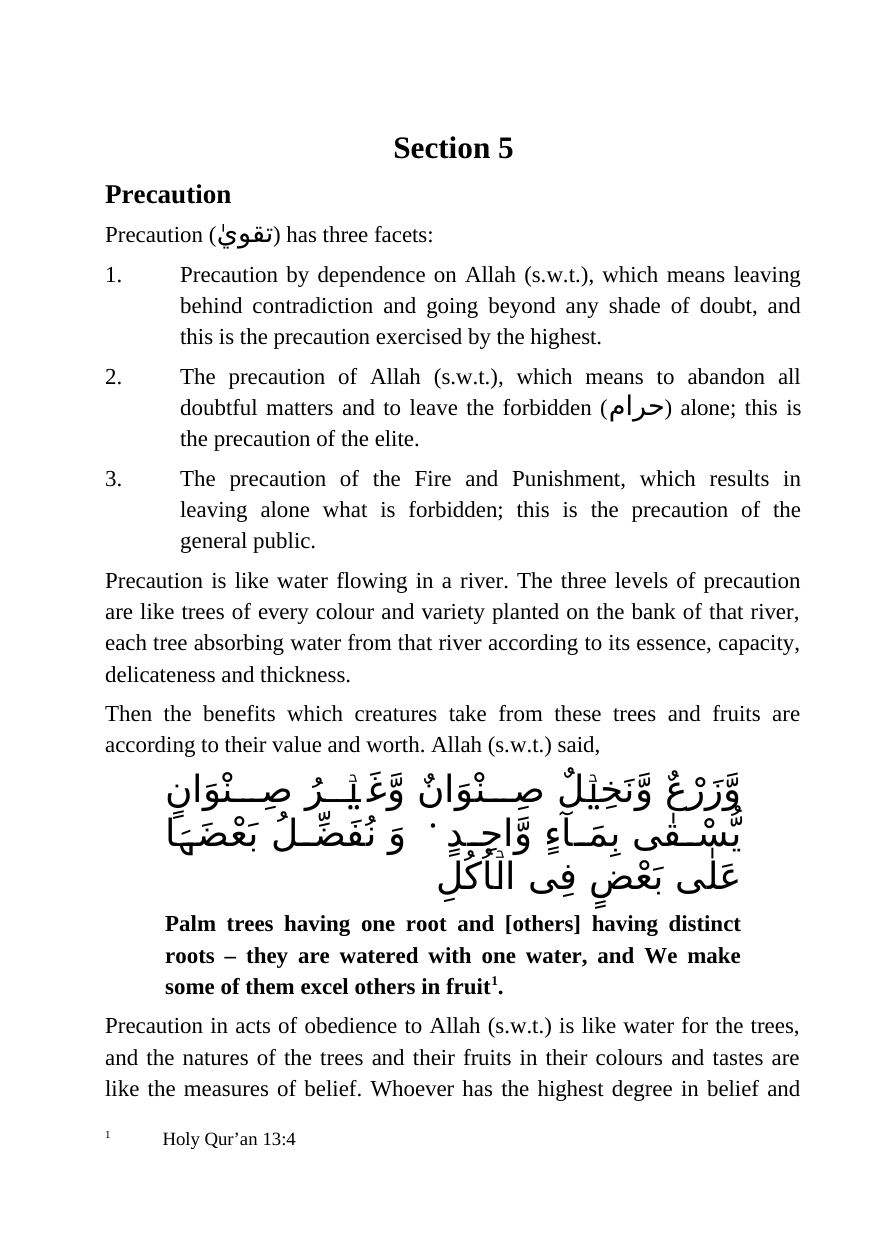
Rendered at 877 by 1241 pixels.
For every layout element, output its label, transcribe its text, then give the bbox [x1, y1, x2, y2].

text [105, 1009, 802, 1103]
text 1. Precaution by dependence on Allah (s.w.t.), which means leaving behind contradiction and going beyond any shade of doubt, and this is the precaution exercised by the highest. [105, 257, 802, 351]
text Precaution is like water flowing in a river. The three levels of precaution are like trees of every colour and variety planted on the bank of that river, each tree absorbing water from that river according to its essence, capacity, delicateness and thickness. [105, 563, 802, 688]
text 3. The precaution of the Fire and Punishment, which results in leaving alone what is forbidden; this is the precaution of the general public. [105, 461, 802, 555]
text Palm trees having one root and [others] having distinct roots – they are watered with one water, and We make some of them excel others in fruit. [165, 907, 742, 1001]
text وَّزَرْعٌ وَّنَخِیۡلٌ صِنْوَانٌ وَّغَیۡرُ صِنْوَانٍ یُّسْقٰی بِمَآءٍ وَّاحِدٍ ۟ وَ نُفَضِّلُ بَعْضَہَا عَلٰی بَعْضٍ فِی الۡاُكُلِ [165, 767, 742, 898]
text Then the benefits which creatures take from these trees and fruits are according to their value and worth. Allah (s.w.t.) said, [105, 697, 802, 759]
subtitle Precaution [105, 178, 802, 209]
text Precaution (تقويٰ) has three facets: [105, 217, 802, 249]
text 2. The precaution of Allah (s.w.t.), which means to abandon all doubtful matters and to leave the forbidden (حرام) alone; this is the precaution of the elite. [105, 359, 802, 453]
subtitle Section 5 [105, 129, 802, 166]
